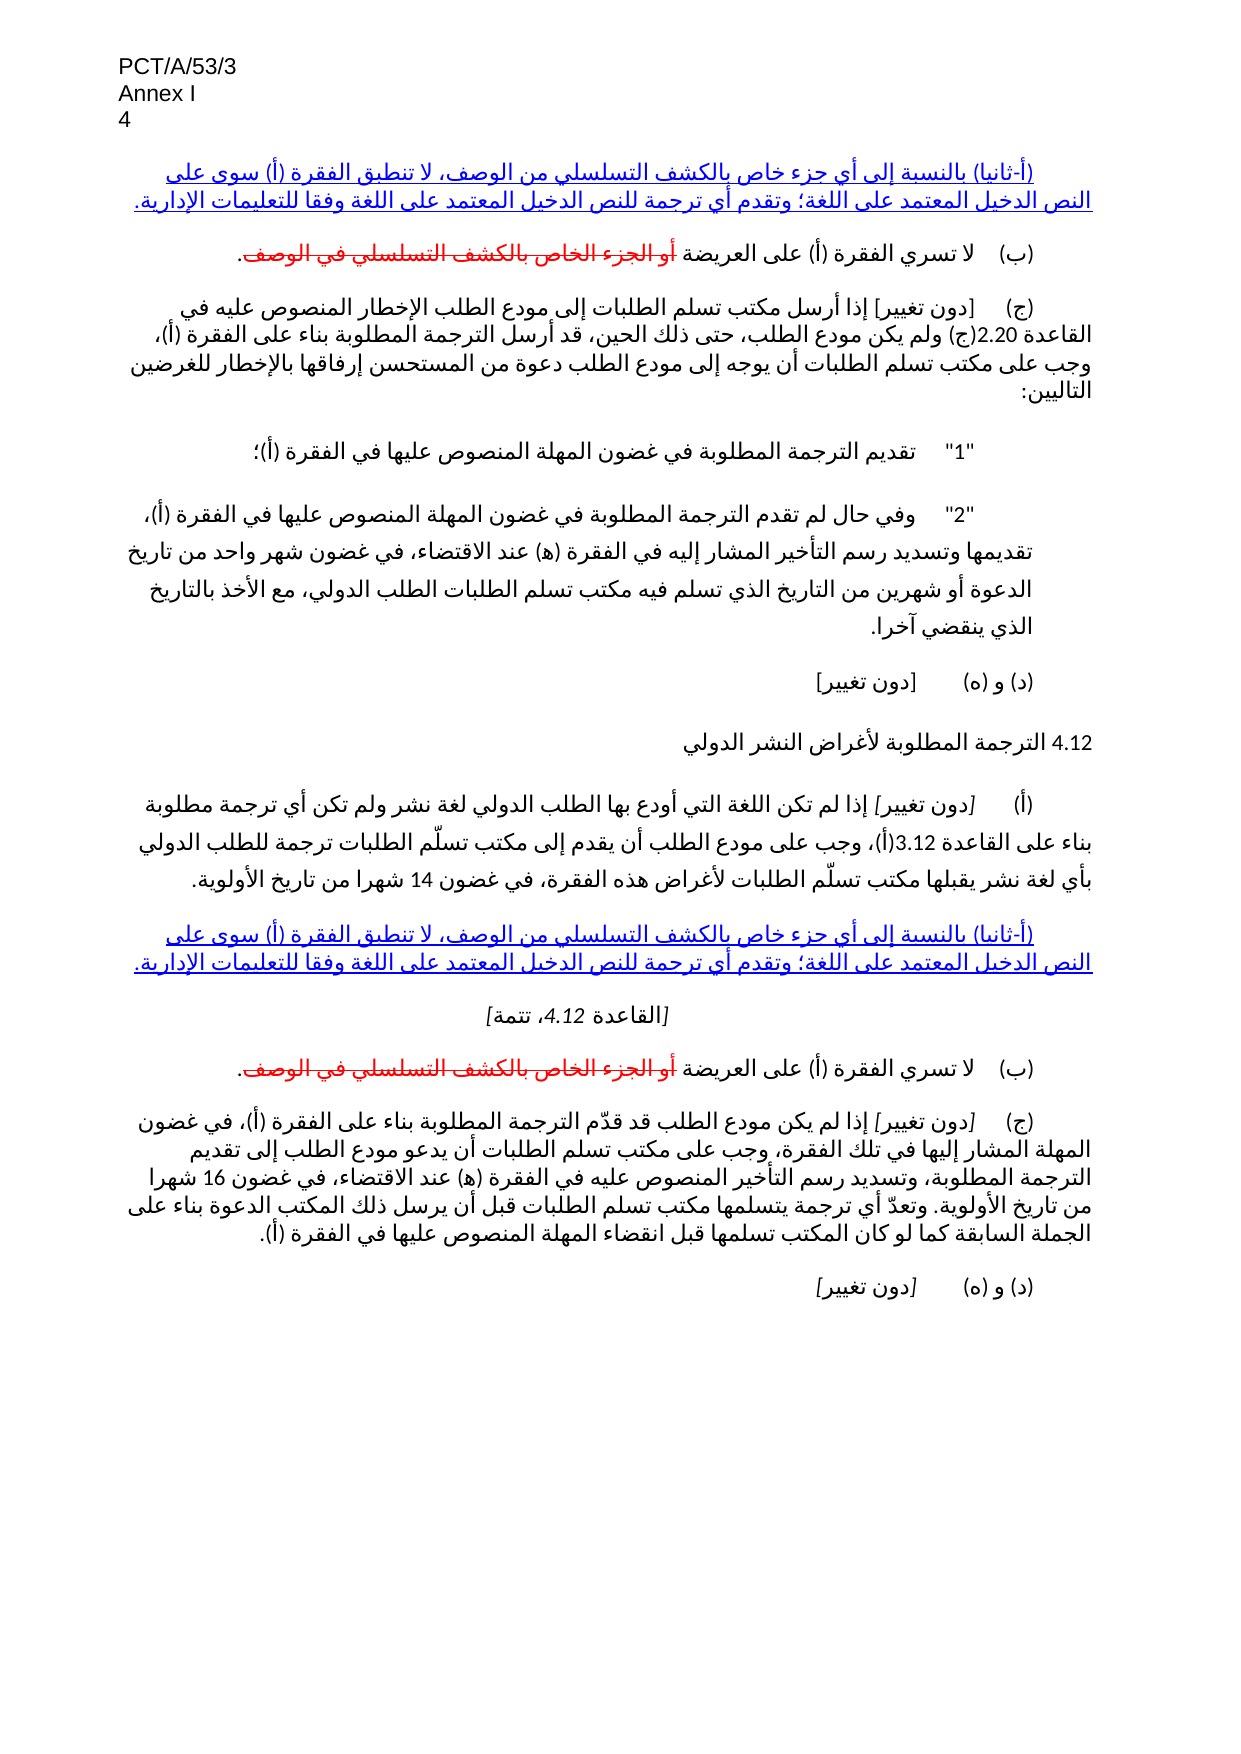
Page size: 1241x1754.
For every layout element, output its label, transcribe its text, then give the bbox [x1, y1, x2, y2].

text "1" تقديم الترجمة المطلوبة في غضون المهلة المنصوص عليها في الفقرة (أ)؛ [118, 430, 1033, 467]
text [القاعدة 4.12، تتمة] [118, 1001, 1092, 1029]
text (ب) لا تسري الفقرة (أ) على العريضة أو الجزء الخاص بالكشف التسلسلي في الوصف. [118, 239, 1092, 268]
text "2" وفي حال لم تقدم الترجمة المطلوبة في غضون المهلة المنصوص عليها في الفقرة (أ)، تقديمها وتسديد رسم التأخير المشار إليه في الفقرة (ﻫ) عند الاقتضاء، في غضون شهر واحد من تاريخ الدعوة أو شهرين من التاريخ الذي تسلم فيه مكتب تسلم الطلبات الطلب الدولي، مع الأخذ بالتاريخ الذي ينقضي آخرا. [118, 492, 1033, 642]
text (د) و (ه) [دون تغيير] [118, 1272, 1092, 1300]
text (أ) [دون تغيير] إذا لم تكن اللغة التي أودع بها الطلب الدولي لغة نشر ولم تكن أي ترجمة مطلوبة بناء على القاعدة 3.12(أ)، وجب على مودع الطلب أن يقدم إلى مكتب تسلّم الطلبات ترجمة للطلب الدولي بأي لغة نشر يقبلها مكتب تسلّم الطلبات لأغراض هذه الفقرة، في غضون 14 شهرا من تاريخ الأولوية. [118, 783, 1092, 895]
text (ج) [دون تغيير] إذا أرسل مكتب تسلم الطلبات إلى مودع الطلب الإخطار المنصوص عليه في القاعدة 2.20(ج) ولم يكن مودع الطلب، حتى ذلك الحين، قد أرسل الترجمة المطلوبة بناء على الفقرة (أ)، وجب على مكتب تسلم الطلبات أن يوجه إلى مودع الطلب دعوة من المستحسن إرفاقها بالإخطار للغرضين التاليين: [118, 293, 1092, 405]
text 4.12 الترجمة المطلوبة لأغراض النشر الدولي [118, 720, 1092, 758]
text (أ-ثانيا) بالنسبة إلى أي جزء خاص بالكشف التسلسلي من الوصف، لا تنطبق الفقرة (أ) سوى على النص الدخيل المعتمد على اللغة؛ وتقدم أي ترجمة للنص الدخيل المعتمد على اللغة وفقا للتعليمات الإدارية. [118, 158, 1092, 214]
text (ب) لا تسري الفقرة (أ) على العريضة أو الجزء الخاص بالكشف التسلسلي في الوصف. [118, 1054, 1092, 1082]
text (ج) [دون تغيير] إذا لم يكن مودع الطلب قد قدّم الترجمة المطلوبة بناء على الفقرة (أ)، في غضون المهلة المشار إليها في تلك الفقرة، وجب على مكتب تسلم الطلبات أن يدعو مودع الطلب إلى تقديم الترجمة المطلوبة، وتسديد رسم التأخير المنصوص عليه في الفقرة (ﻫ) عند الاقتضاء، في غضون 16 شهرا من تاريخ الأولوية. وتعدّ أي ترجمة يتسلمها مكتب تسلم الطلبات قبل أن يرسل ذلك المكتب الدعوة بناء على الجملة السابقة كما لو كان المكتب تسلمها قبل انقضاء المهلة المنصوص عليها في الفقرة (أ). [118, 1107, 1092, 1247]
text (د) و (ه) [دون تغيير] [118, 667, 1092, 695]
text (أ-ثانيا) بالنسبة إلى أي جزء خاص بالكشف التسلسلي من الوصف، لا تنطبق الفقرة (أ) سوى على النص الدخيل المعتمد على اللغة؛ وتقدم أي ترجمة للنص الدخيل المعتمد على اللغة وفقا للتعليمات الإدارية. [118, 920, 1092, 976]
